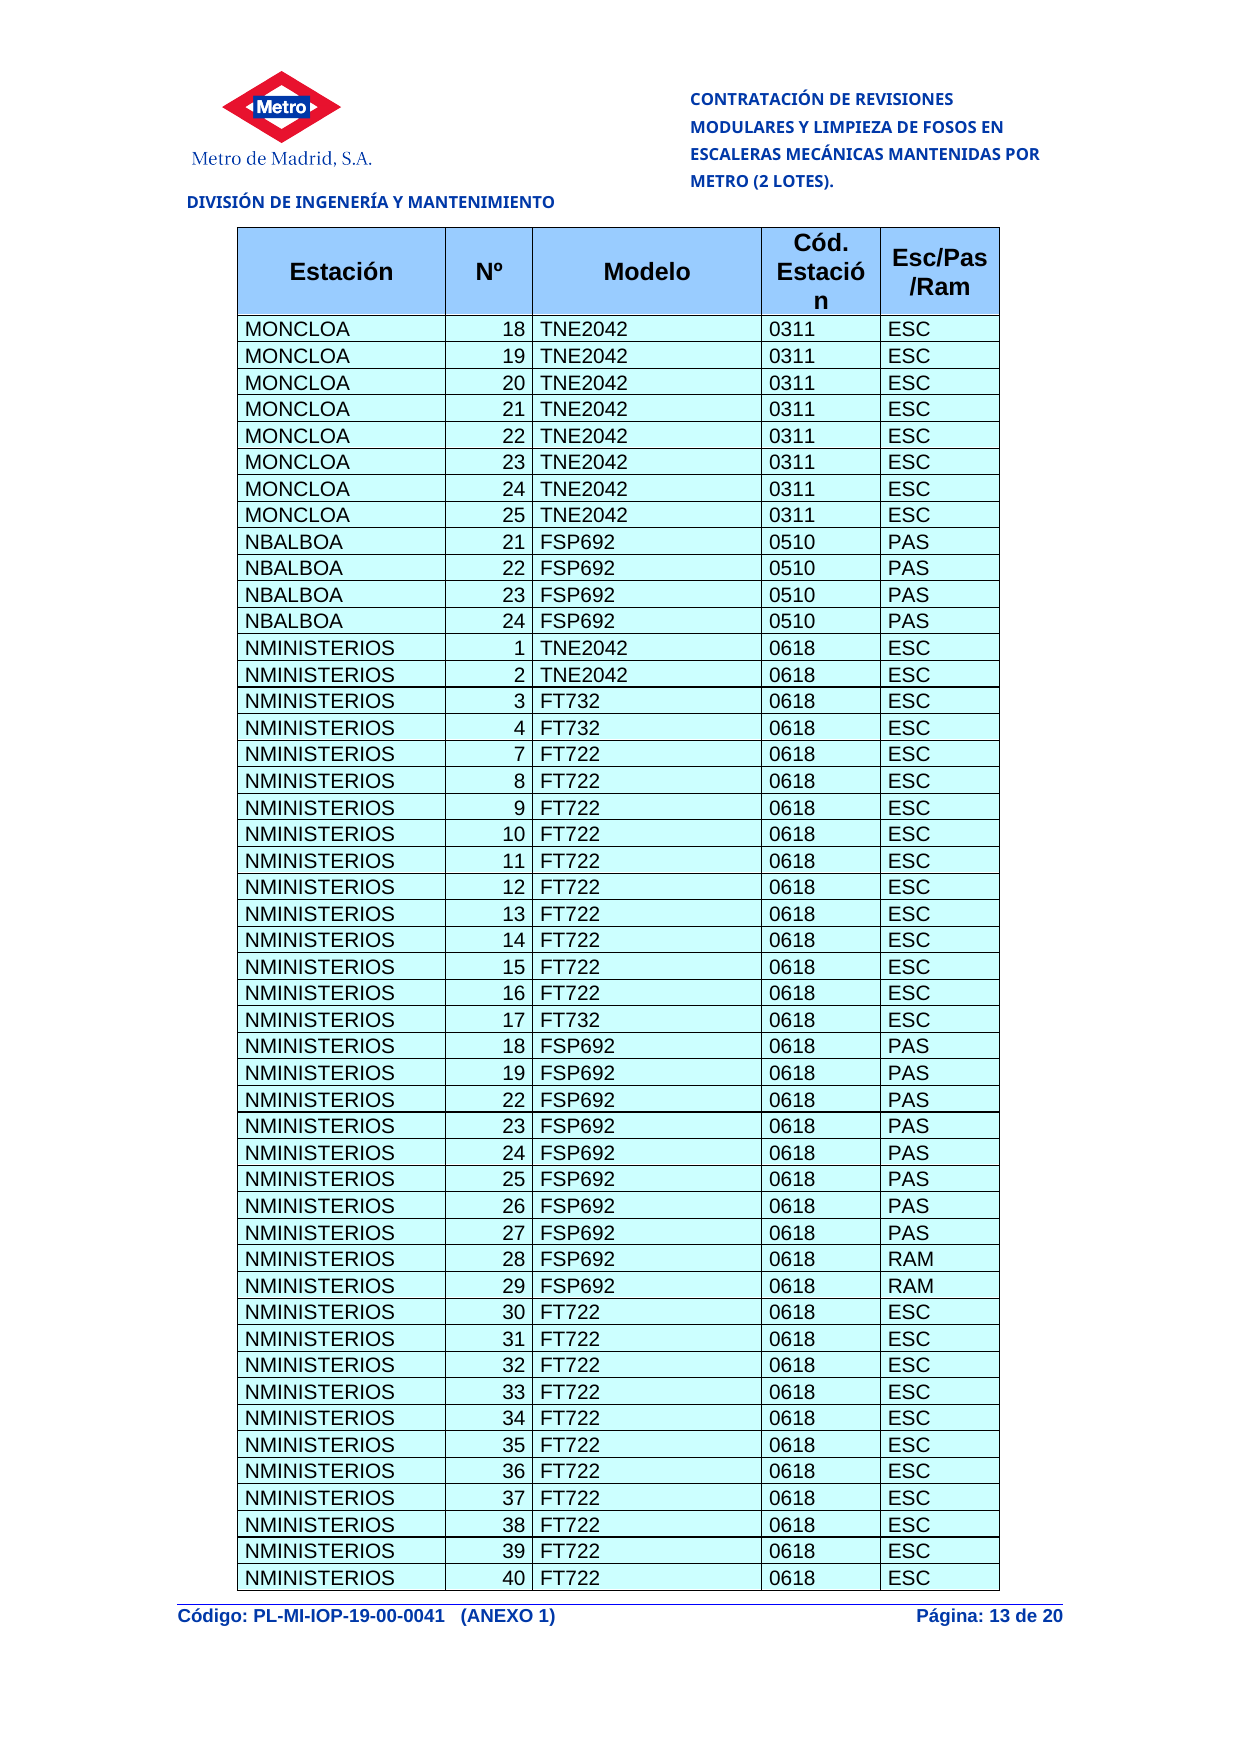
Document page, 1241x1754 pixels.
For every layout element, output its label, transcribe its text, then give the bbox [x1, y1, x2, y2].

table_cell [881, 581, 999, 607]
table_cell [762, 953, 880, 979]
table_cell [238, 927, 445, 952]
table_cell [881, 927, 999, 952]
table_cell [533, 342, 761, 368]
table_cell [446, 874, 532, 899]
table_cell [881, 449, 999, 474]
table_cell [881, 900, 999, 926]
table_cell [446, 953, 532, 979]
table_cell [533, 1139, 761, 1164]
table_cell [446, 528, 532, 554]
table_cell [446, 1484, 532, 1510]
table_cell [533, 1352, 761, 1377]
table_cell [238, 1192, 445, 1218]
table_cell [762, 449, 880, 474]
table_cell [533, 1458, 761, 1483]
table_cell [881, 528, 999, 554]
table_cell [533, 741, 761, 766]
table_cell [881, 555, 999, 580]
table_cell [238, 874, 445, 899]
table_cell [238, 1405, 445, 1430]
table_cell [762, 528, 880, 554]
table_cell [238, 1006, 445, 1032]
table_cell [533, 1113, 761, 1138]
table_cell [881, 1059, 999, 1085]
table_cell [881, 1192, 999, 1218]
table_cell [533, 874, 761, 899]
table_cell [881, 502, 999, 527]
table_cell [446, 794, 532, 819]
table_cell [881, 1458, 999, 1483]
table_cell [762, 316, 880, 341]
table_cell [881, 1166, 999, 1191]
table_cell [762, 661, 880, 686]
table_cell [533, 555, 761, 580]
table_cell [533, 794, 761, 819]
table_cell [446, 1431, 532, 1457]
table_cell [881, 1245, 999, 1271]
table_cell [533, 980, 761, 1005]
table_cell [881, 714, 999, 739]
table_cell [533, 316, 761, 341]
table_header Modelo [533, 228, 761, 314]
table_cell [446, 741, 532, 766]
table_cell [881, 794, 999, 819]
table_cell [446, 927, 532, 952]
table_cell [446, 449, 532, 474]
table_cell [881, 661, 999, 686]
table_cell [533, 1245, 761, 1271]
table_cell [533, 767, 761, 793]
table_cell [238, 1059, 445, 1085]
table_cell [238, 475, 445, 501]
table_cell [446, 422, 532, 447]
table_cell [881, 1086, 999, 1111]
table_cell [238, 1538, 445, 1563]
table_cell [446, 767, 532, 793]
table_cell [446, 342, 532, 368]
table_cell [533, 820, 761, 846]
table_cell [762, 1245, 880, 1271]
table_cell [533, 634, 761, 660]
table_header Nº [446, 228, 532, 314]
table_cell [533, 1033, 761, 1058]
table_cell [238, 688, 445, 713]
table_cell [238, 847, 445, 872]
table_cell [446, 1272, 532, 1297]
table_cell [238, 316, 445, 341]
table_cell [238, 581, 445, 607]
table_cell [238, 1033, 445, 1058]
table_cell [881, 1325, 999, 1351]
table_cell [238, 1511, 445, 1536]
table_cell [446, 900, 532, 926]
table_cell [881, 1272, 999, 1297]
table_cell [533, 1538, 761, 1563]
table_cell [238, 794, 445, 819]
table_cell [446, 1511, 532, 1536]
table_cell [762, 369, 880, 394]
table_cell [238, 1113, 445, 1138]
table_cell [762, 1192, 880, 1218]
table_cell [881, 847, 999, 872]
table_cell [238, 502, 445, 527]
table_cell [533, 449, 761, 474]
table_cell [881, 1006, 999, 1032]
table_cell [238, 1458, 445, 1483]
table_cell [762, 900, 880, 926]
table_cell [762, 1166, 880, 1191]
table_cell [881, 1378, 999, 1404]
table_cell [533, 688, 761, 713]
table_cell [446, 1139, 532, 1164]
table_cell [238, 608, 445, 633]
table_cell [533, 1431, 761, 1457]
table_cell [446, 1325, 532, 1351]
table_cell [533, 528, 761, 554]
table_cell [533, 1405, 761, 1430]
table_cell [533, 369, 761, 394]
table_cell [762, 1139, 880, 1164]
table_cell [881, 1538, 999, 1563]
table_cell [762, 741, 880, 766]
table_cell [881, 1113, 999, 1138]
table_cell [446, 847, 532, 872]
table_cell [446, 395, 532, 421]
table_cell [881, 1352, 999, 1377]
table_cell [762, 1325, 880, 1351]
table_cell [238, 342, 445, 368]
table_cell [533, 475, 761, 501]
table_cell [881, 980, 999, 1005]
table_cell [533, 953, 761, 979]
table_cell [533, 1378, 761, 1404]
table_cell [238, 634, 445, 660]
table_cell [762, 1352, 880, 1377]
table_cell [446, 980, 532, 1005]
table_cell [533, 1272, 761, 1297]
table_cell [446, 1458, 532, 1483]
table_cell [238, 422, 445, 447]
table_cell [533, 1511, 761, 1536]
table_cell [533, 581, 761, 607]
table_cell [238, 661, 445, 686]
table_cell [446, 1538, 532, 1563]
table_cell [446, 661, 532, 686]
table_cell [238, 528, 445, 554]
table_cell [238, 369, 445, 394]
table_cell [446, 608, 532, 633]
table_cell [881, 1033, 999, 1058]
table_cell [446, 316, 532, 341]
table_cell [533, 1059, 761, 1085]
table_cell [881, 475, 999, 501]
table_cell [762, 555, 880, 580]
table_header Cód. Estación [762, 228, 880, 314]
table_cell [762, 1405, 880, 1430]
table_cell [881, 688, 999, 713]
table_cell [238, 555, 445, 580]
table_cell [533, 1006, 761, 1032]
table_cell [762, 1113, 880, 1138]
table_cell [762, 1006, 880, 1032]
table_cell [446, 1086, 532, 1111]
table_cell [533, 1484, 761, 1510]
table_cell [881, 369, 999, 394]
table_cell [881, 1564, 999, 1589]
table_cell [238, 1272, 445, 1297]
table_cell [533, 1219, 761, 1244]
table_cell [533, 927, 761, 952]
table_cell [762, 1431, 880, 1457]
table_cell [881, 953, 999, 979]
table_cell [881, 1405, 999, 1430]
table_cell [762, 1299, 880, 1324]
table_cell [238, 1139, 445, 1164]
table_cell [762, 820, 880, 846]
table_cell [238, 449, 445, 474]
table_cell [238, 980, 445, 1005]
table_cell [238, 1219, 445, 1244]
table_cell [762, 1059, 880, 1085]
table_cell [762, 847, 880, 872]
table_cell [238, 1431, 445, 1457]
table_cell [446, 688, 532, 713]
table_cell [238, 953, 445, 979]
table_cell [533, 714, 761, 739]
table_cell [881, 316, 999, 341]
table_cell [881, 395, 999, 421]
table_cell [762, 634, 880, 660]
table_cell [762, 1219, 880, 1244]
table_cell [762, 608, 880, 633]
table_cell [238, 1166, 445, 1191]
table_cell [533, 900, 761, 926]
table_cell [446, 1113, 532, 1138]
picture [189, 68, 374, 169]
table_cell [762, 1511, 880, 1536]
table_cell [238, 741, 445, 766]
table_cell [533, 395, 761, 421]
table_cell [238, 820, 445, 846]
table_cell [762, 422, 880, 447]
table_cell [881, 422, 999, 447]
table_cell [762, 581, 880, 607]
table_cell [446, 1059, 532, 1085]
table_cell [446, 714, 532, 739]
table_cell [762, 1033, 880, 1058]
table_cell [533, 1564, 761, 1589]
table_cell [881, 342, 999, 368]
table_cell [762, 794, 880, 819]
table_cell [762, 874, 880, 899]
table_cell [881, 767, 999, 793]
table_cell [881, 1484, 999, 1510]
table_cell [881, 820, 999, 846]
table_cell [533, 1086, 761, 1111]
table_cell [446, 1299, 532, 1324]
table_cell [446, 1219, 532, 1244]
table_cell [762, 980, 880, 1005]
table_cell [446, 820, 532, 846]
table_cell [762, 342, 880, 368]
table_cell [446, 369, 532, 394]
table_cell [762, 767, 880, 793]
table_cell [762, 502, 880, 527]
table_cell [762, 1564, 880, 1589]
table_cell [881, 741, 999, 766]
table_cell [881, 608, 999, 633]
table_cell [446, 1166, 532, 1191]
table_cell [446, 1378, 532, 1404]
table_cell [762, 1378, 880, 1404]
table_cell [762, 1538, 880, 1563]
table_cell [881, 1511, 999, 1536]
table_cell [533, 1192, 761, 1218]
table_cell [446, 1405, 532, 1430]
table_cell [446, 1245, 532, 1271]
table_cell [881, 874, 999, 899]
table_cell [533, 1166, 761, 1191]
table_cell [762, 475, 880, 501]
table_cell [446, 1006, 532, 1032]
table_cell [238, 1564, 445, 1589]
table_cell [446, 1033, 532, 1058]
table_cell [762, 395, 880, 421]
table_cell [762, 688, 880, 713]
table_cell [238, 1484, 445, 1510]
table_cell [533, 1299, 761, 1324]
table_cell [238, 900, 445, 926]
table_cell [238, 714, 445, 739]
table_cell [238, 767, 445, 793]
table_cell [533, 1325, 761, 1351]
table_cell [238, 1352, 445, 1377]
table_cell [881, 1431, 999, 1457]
table_header Estación [238, 228, 445, 314]
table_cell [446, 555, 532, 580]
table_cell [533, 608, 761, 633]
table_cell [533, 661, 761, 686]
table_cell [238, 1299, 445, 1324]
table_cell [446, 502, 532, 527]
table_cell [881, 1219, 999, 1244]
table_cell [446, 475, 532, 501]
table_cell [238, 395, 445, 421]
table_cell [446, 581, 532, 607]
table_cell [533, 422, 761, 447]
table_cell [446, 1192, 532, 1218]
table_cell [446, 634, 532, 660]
table_header Esc/Pas /Ram [881, 228, 999, 314]
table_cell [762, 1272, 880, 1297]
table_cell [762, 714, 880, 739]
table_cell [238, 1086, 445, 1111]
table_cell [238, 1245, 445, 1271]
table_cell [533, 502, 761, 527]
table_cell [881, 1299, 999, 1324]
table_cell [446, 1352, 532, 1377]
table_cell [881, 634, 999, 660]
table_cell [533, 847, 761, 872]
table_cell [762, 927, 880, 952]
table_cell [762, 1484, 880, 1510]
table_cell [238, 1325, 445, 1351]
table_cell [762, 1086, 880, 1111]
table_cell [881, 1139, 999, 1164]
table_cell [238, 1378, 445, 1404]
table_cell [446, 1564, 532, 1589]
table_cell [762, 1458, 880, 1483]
